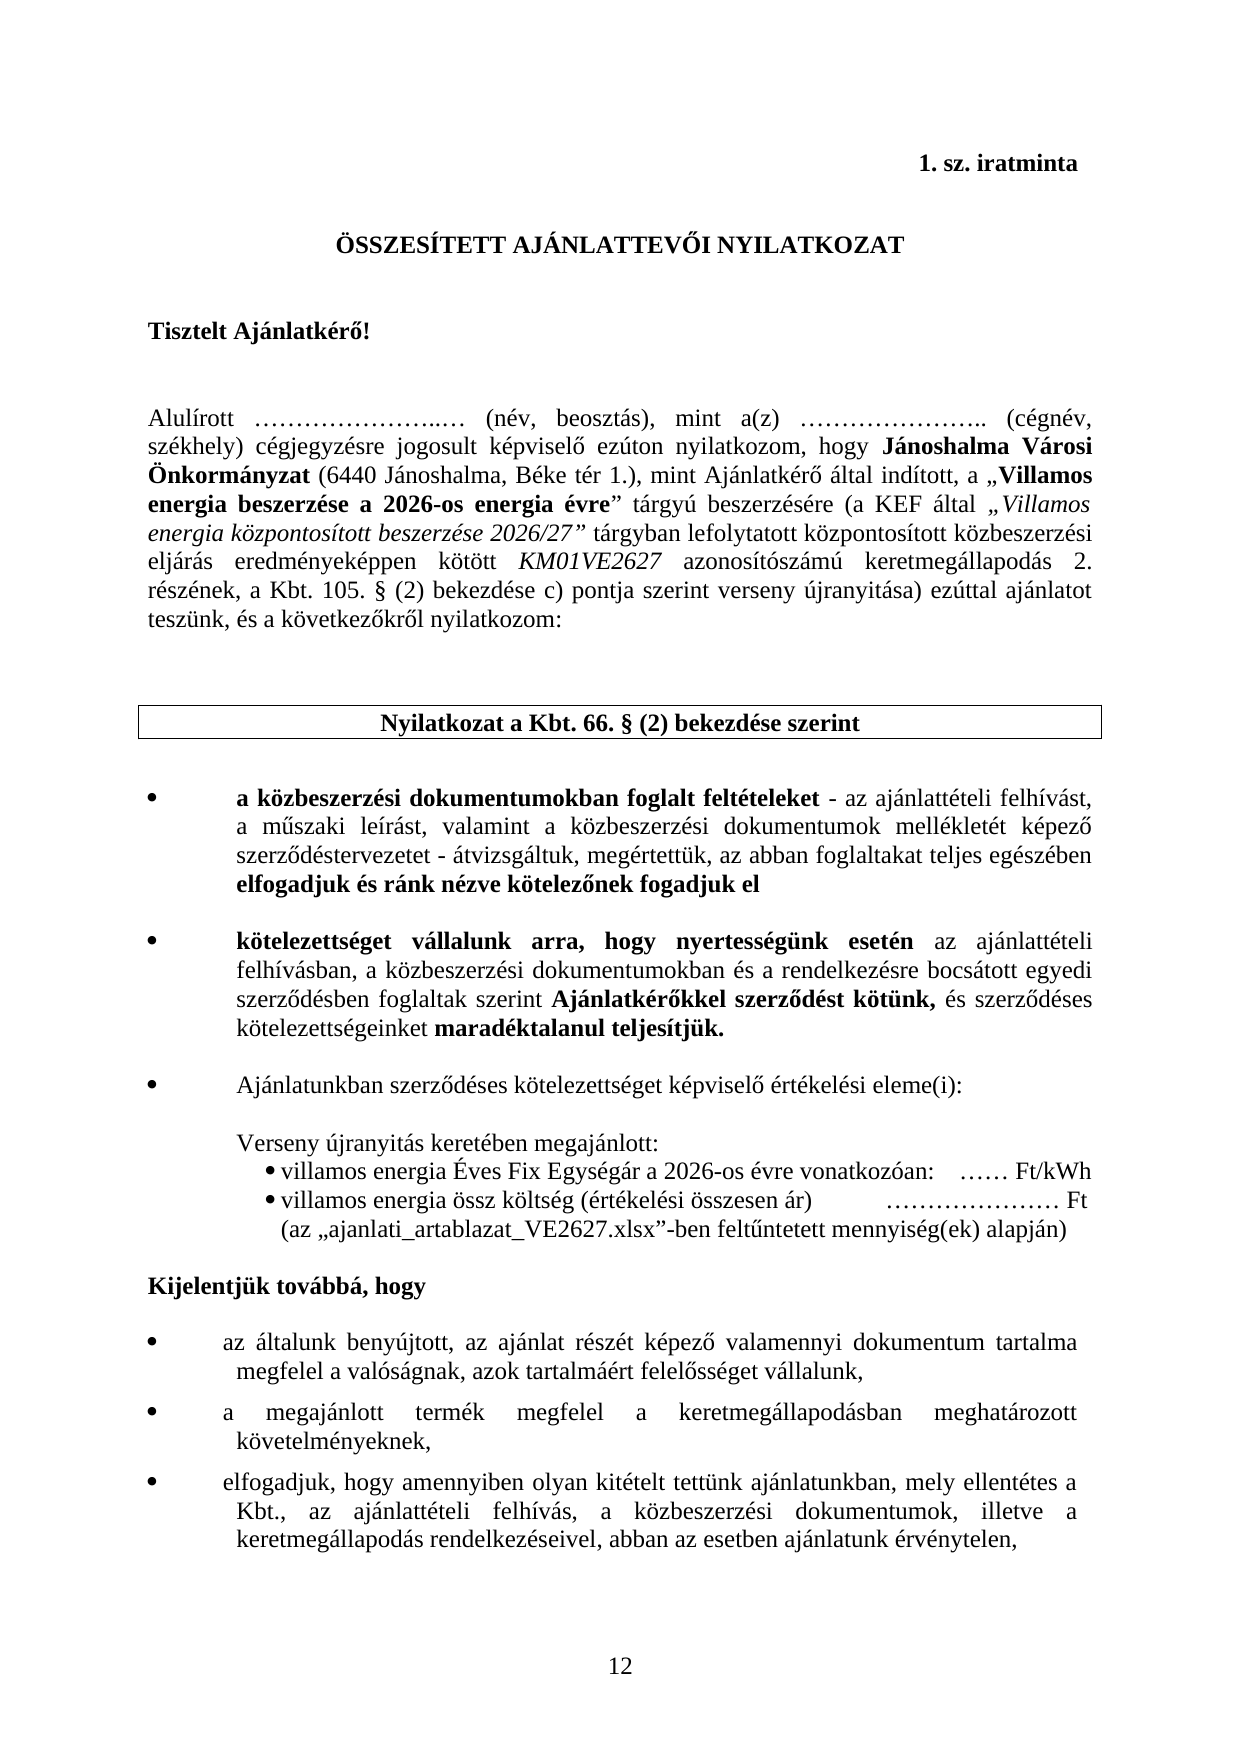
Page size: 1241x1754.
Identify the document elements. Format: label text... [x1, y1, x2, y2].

list kötelezettséget vállalunk arra, hogy nyertességünk esetén az ajánlattételi felhívásban, a közbeszerzési dokumentumokban és a rendelkezésre bocsátott egyedi szerződésben foglaltak szerint Ajánlatkérőkkel szerződést kötünk, és szerződéses kötelezettségeinket maradéktalanul teljesítjük. [148, 926, 1093, 1041]
text Tisztelt Ajánlatkérő! [148, 316, 1078, 345]
list villamos energia össz költség (értékelési összesen ár) ………………… Ft [266, 1185, 1093, 1214]
text Nyilatkozat a Kbt. 66. § (2) bekezdése szerint [139, 706, 1101, 738]
text Kijelentjük továbbá, hogy [148, 1271, 1078, 1300]
list Ajánlatunkban szerződéses kötelezettséget képviselő értékelési eleme(i): [148, 1070, 1093, 1099]
text ÖSSZESÍTETT AJÁNLATTEVŐI NYILATKOZAT [148, 230, 1093, 259]
list elfogadjuk, hogy amennyiben olyan kitételt tettünk ajánlatunkban, mely ellentétes a Kbt., az ajánlattételi felhívás, a közbeszerzési dokumentumok, illetve a keretmegállapodás rendelkezéseivel, abban az esetben ajánlatunk érvénytelen, [148, 1467, 1078, 1553]
list a megajánlott termék megfelel a keretmegállapodásban meghatározott követelményeknek, [148, 1397, 1078, 1454]
text Alulírott …………………..… (név, beosztás), mint a(z) ………………….. (cégnév, székhely) cégjegyzésre jogosult képviselő ezúton nyilatkozom, hogy Jánoshalma Városi Önkormányzat (6440 Jánoshalma, Béke tér 1.), mint Ajánlatkérő által indított, a „Villamos energia beszerzése a 2026-os energia évre” tárgyú beszerzésére (a KEF által „Villamos energia központosított beszerzése 2026/27” tárgyban lefolytatott központosított közbeszerzési eljárás eredményeképpen kötött KM01VE2627 azonosítószámú keretmegállapodás 2. részének, a Kbt. 105. § (2) bekezdése c) pontja szerint verseny újranyitása) ezúttal ajánlatot teszünk, és a következőkről nyilatkozom: [148, 403, 1093, 633]
text 1. sz. iratminta [148, 148, 1078, 176]
list az általunk benyújtott, az ajánlat részét képező valamennyi dokumentum tartalma megfelel a valóságnak, azok tartalmáért felelősséget vállalunk, [148, 1327, 1078, 1384]
list villamos energia Éves Fix Egységár a 2026-os évre vonatkozóan: …… Ft/kWh [266, 1156, 1093, 1185]
list (az „ajanlati_artablazat_VE2627.xlsx”-ben feltűntetett mennyiség(ek) alapján) [281, 1214, 1093, 1243]
list a közbeszerzési dokumentumokban foglalt feltételeket - az ajánlattételi felhívást, a műszaki leírást, valamint a közbeszerzési dokumentumok mellékletét képező szerződéstervezetet - átvizsgáltuk, megértettük, az abban foglaltakat teljes egészében elfogadjuk és ránk nézve kötelezőnek fogadjuk el [148, 783, 1093, 898]
text Verseny újranyitás keretében megajánlott: [236, 1128, 1093, 1156]
